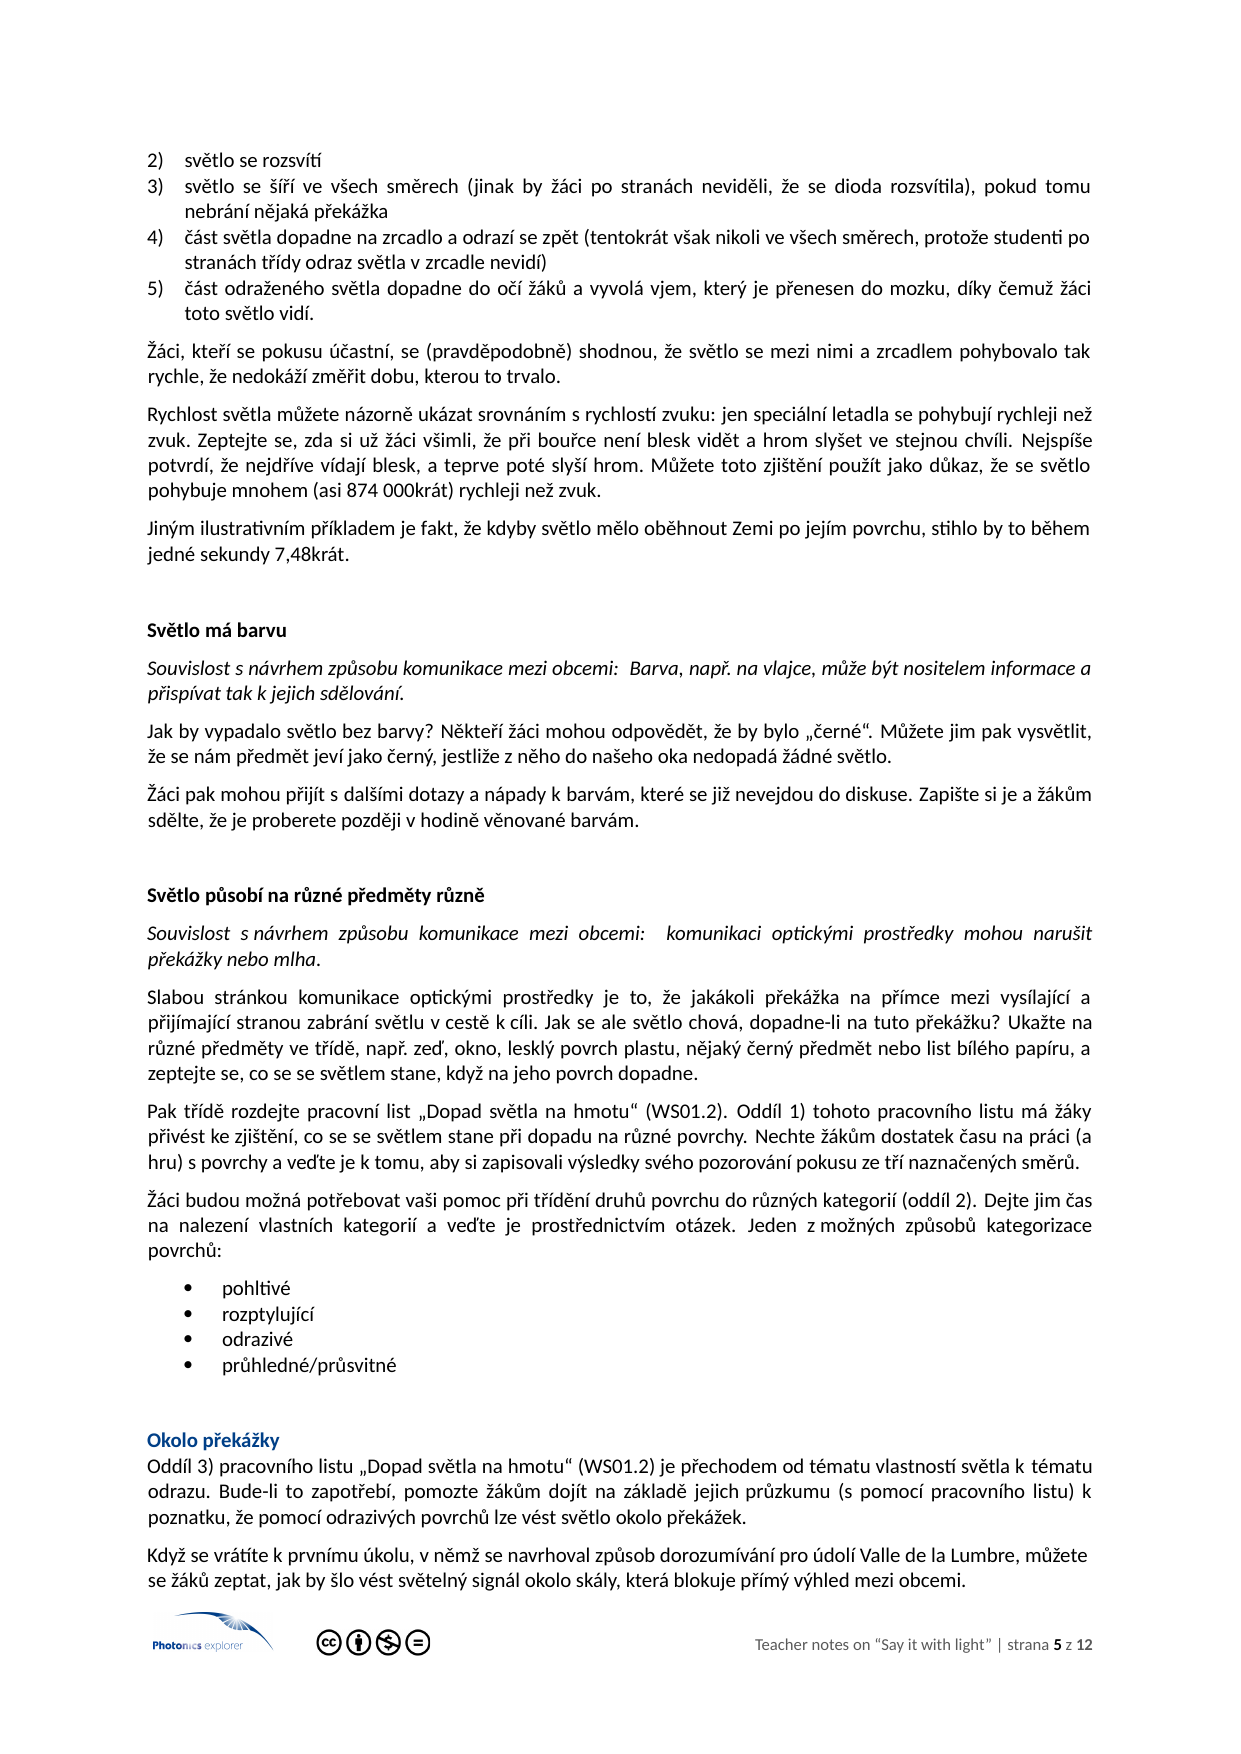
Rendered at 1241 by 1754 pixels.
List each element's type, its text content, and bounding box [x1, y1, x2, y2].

text Jak by vypadalo světlo bez barvy? Někteří žáci mohou odpovědět, že by bylo „černé“. Můžete jim pak vysvětlit, že se nám předmět jeví jako černý, jestliže z něho do našeho oka nedopadá žádné světlo. [147, 718, 1093, 769]
text Okolo překážky [147, 1428, 1093, 1453]
list průhledné/průsvitné [184, 1352, 1093, 1377]
text Souvislost s návrhem způsobu komunikace mezi obcemi: komunikaci optickými prostředky mohou narušit překážky nebo mlha. [147, 921, 1093, 971]
list část světla dopadne na zrcadlo a odrazí se zpět (tentokrát však nikoli ve všech směrech, protože studenti po stranách třídy odraz světla v zrcadle nevidí) [147, 224, 1093, 275]
text Světlo má barvu [147, 617, 1093, 642]
list světlo se šíří ve všech směrech (jinak by žáci po stranách neviděli, že se dioda rozsvítila), pokud tomu nebrání nějaká překážka [147, 173, 1093, 224]
text Slabou stránkou komunikace optickými prostředky je to, že jakákoli překážka na přímce mezi vysílající a přijímající stranou zabrání světlu v cestě k cíli. Jak se ale světlo chová, dopadne-li na tuto překážku? Ukažte na různé předměty ve třídě, např. zeď, okno, lesklý povrch plastu, nějaký černý předmět nebo list bílého papíru, a zeptejte se, co se se světlem stane, když na jeho povrch dopadne. [147, 984, 1093, 1086]
text Jiným ilustrativním příkladem je fakt, že kdyby světlo mělo oběhnout Zemi po jejím povrchu, stihlo by to během jedné sekundy 7,48krát. [147, 516, 1093, 566]
text Žáci pak mohou přijít s dalšími dotazy a nápady k barvám, které se již nevejdou do diskuse. Zapište si je a žákům sdělte, že je proberete později v hodině věnované barvám. [147, 781, 1093, 832]
text Žáci budou možná potřebovat vaši pomoc při třídění druhů povrchu do různých kategorií (oddíl 2). Dejte jim čas na nalezení vlastních kategorií a veďte je prostřednictvím otázek. Jeden z možných způsobů kategorizace povrchů: [147, 1187, 1093, 1263]
list světlo se rozsvítí [147, 148, 1093, 173]
list část odraženého světla dopadne do očí žáků a vyvolá vjem, který je přenesen do mozku, díky čemuž žáci toto světlo vidí. [147, 275, 1093, 326]
list rozptylující [184, 1301, 1093, 1326]
text Žáci, kteří se pokusu účastní, se (pravděpodobně) shodnou, že světlo se mezi nimi a zrcadlem pohybovalo tak rychle, že nedokáží změřit dobu, kterou to trvalo. [147, 338, 1093, 389]
list pohltivé [184, 1276, 1093, 1301]
picture [316, 1629, 431, 1656]
text Oddíl 3) pracovního listu „Dopad světla na hmotu“ (WS01.2) je přechodem od tématu vlastností světla k tématu odrazu. Bude-li to zapotřebí, pomozte žákům dojít na základě jejich průzkumu (s pomocí pracovního listu) k poznatku, že pomocí odrazivých povrchů lze vést světlo okolo překážek. [147, 1453, 1093, 1529]
list odrazivé [184, 1326, 1093, 1352]
text Souvislost s návrhem způsobu komunikace mezi obcemi: Barva, např. na vlajce, může být nositelem informace a přispívat tak k jejich sdělování. [147, 655, 1093, 706]
text Světlo působí na různé předměty různě [147, 883, 1093, 908]
text Rychlost světla můžete názorně ukázat srovnáním s rychlostí zvuku: jen speciální letadla se pohybují rychleji než zvuk. Zeptejte se, zda si už žáci všimli, že při bouřce není blesk vidět a hrom slyšet ve stejnou chvíli. Nejspíše potvrdí, že nejdříve vídají blesk, a teprve poté slyší hrom. Můžete toto zjištění použít jako důkaz, že se světlo pohybuje mnohem (asi 874 000krát) rychleji než zvuk. [147, 401, 1093, 503]
picture [153, 1612, 274, 1652]
text Pak třídě rozdejte pracovní list „Dopad světla na hmotu“ (WS01.2). Oddíl 1) tohoto pracovního listu má žáky přivést ke zjištění, co se se světlem stane při dopadu na různé povrchy. Nechte žákům dostatek času na práci (a hru) s povrchy a veďte je k tomu, aby si zapisovali výsledky svého pozorování pokusu ze tří naznačených směrů. [147, 1098, 1093, 1174]
